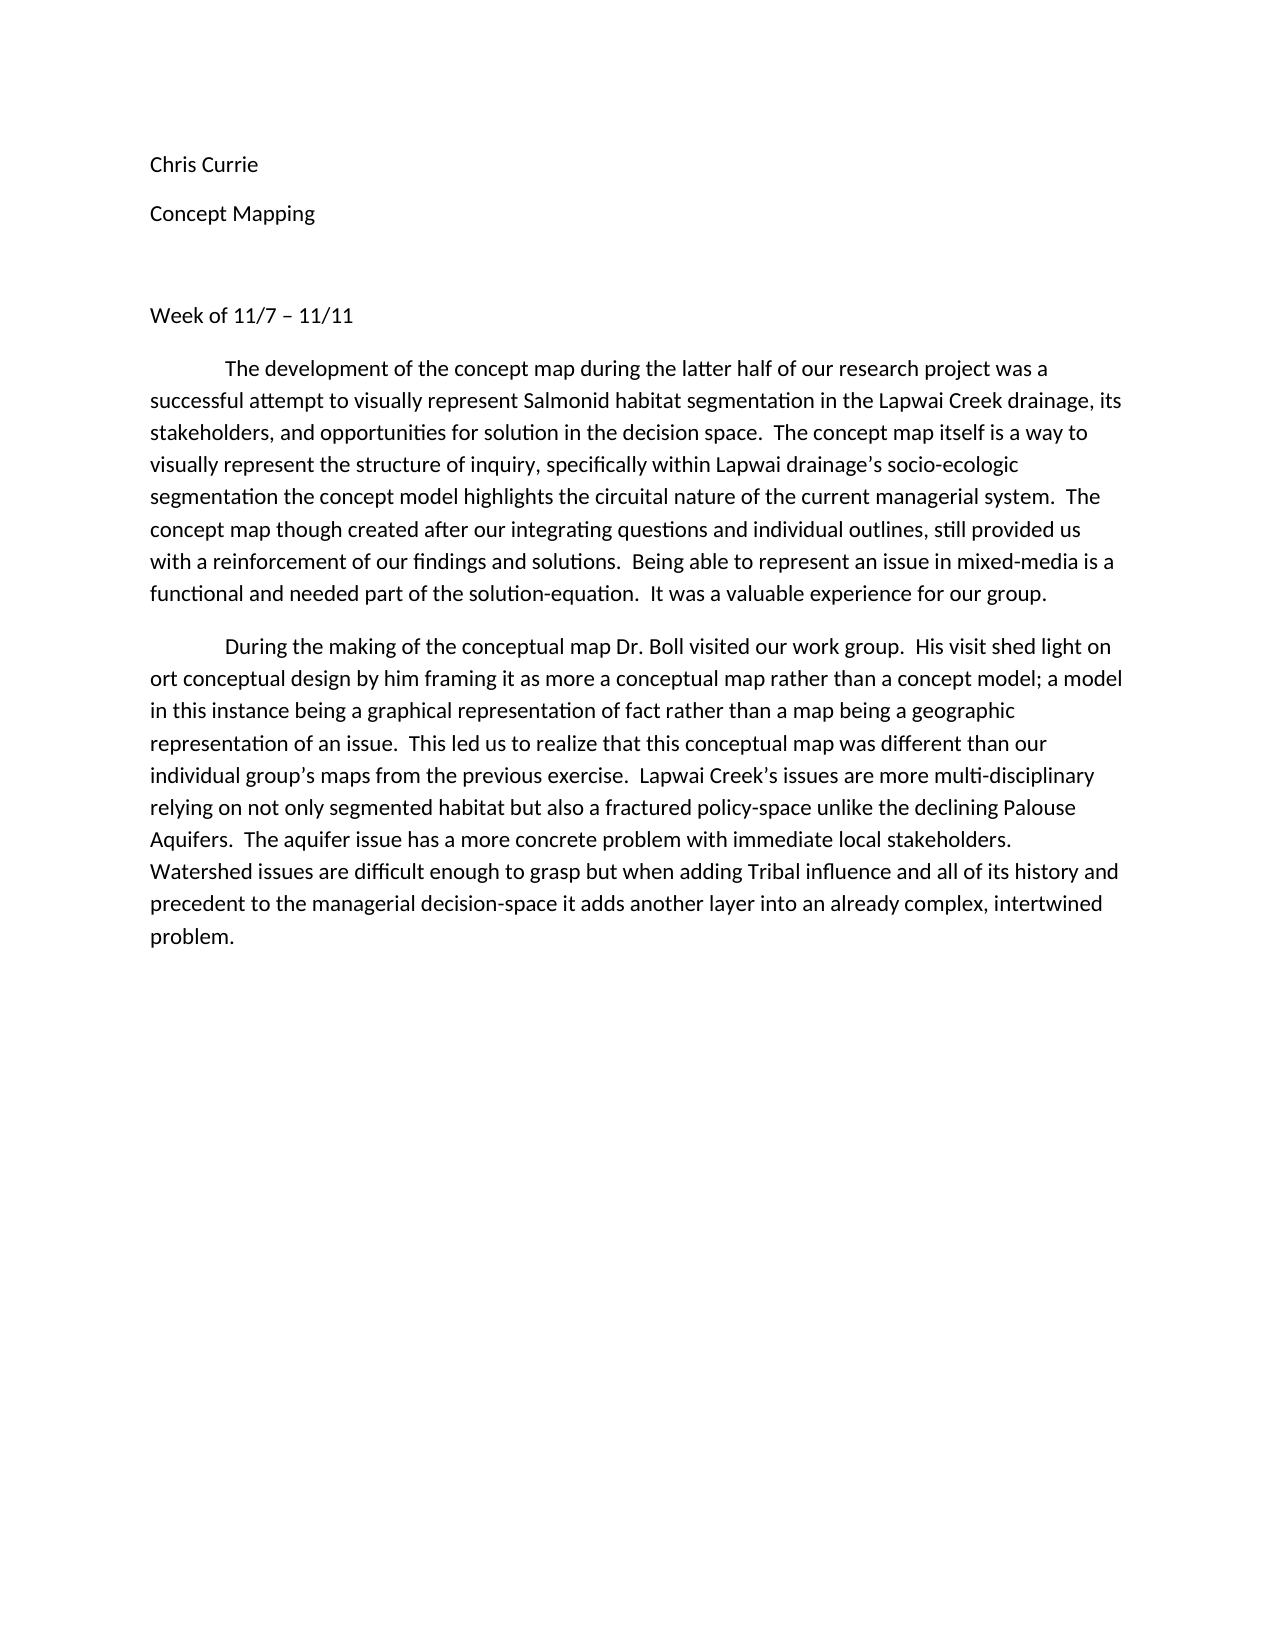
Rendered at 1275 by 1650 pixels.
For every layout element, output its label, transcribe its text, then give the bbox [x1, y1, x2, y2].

text During the making of the conceptual map Dr. Boll visited our work group. His visit shed light on ort conceptual design by him framing it as more a conceptual map rather than a concept model; a model in this instance being a graphical representation of fact rather than a map being a geographic representation of an issue. This led us to realize that this conceptual map was different than our individual group’s maps from the previous exercise. Lapwai Creek’s issues are more multi-disciplinary relying on not only segmented habitat but also a fractured policy-space unlike the declining Palouse Aquifers. The aquifer issue has a more concrete problem with immediate local stakeholders. Watershed issues are difficult enough to grasp but when adding Tribal influence and all of its history and precedent to the managerial decision-space it adds another layer into an already complex, intertwined problem. [150, 632, 1125, 950]
text Week of 11/7 – 11/11 [150, 301, 1125, 329]
text The development of the concept map during the latter half of our research project was a successful attempt to visually represent Salmonid habitat segmentation in the Lapwai Creek drainage, its stakeholders, and opportunities for solution in the decision space. The concept map itself is a way to visually represent the structure of inquiry, specifically within Lapwai drainage’s socio-ecologic segmentation the concept model highlights the circuital nature of the current managerial system. The concept map though created after our integrating questions and individual outlines, still provided us with a reinforcement of our findings and solutions. Being able to represent an issue in mixed-media is a functional and needed part of the solution-equation. It was a valuable experience for our group. [150, 354, 1125, 607]
text Concept Mapping [150, 199, 1125, 227]
text Chris Currie [150, 150, 1125, 178]
